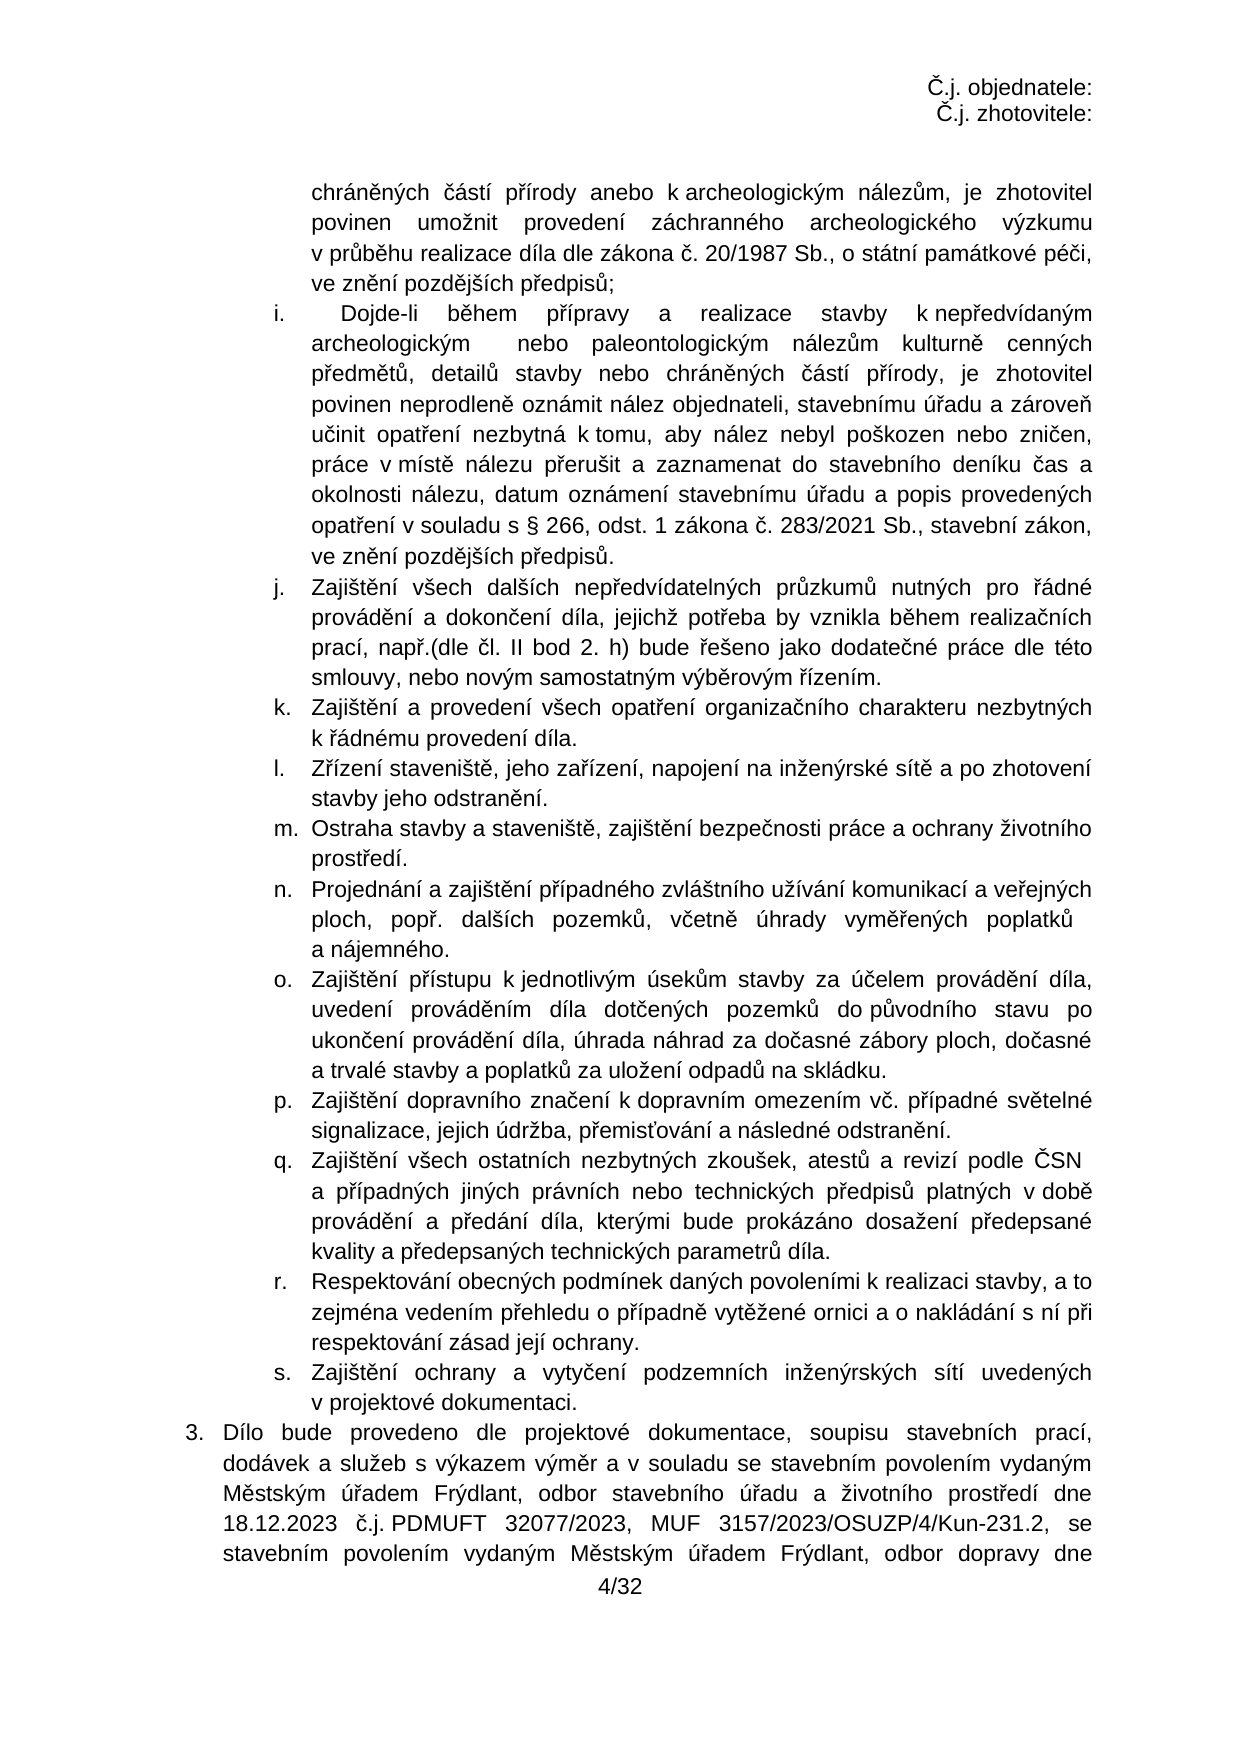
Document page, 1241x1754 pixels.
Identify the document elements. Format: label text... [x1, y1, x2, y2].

list Zajištění a provedení všech opatření organizačního charakteru nezbytných k řádnému provedení díla. [274, 694, 1093, 751]
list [274, 179, 1093, 296]
list Respektování obecných podmínek daných povoleními k realizaci stavby, a to zejména vedením přehledu o případně vytěžené ornici a o nakládání s ní při respektování zásad její ochrany. [274, 1268, 1093, 1355]
list Zajištění všech ostatních nezbytných zkoušek, atestů a revizí podle ČSN a případných jiných právních nebo technických předpisů platných v době provádění a předání díla, kterými bude prokázáno dosažení předepsané kvality a předepsaných technických parametrů díla. [274, 1147, 1093, 1264]
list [185, 1419, 1093, 1567]
list Zajištění ochrany a vytyčení podzemních inženýrských sítí uvedených v projektové dokumentaci. [274, 1359, 1093, 1416]
list Dojde-li během přípravy a realizace stavby k nepředvídaným archeologickým nebo paleontologickým nálezům kulturně cenných předmětů, detailů stavby nebo chráněných částí přírody, je zhotovitel povinen neprodleně oznámit nález objednateli, stavebnímu úřadu a zároveň učinit opatření nezbytná k tomu, aby nález nebyl poškozen nebo zničen, práce v místě nálezu přerušit a zaznamenat do stavebního deníku čas a okolnosti nálezu, datum oznámení stavebnímu úřadu a popis provedených opatření v souladu s § 266, odst. 1 zákona č. 283/2021 Sb., stavební zákon, ve znění pozdějších předpisů. [274, 300, 1093, 570]
list Zajištění všech dalších nepředvídatelných průzkumů nutných pro řádné provádění a dokončení díla, jejichž potřeba by vznikla během realizačních prací, např.(dle čl. II bod 2. h) bude řešeno jako dodatečné práce dle této smlouvy, nebo novým samostatným výběrovým řízením. [274, 573, 1093, 691]
list Projednání a zajištění případného zvláštního užívání komunikací a veřejných ploch, popř. dalších pozemků, včetně úhrady vyměřených poplatků a nájemného. [274, 876, 1093, 962]
list Zajištění přístupu k jednotlivým úsekům stavby za účelem provádění díla, uvedení prováděním díla dotčených pozemků do původního stavu po ukončení provádění díla, úhrada náhrad za dočasné zábory ploch, dočasné a trvalé stavby a poplatků za uložení odpadů na skládku. [274, 966, 1093, 1083]
list Zřízení staveniště, jeho zařízení, napojení na inženýrské sítě a po zhotovení stavby jeho odstranění. [274, 755, 1093, 811]
list Zajištění dopravního značení k dopravním omezením vč. případné světelné signalizace, jejich údržba, přemisťování a následné odstranění. [274, 1087, 1093, 1144]
list Ostraha stavby a staveniště, zajištění bezpečnosti práce a ochrany životního prostředí. [274, 815, 1093, 872]
